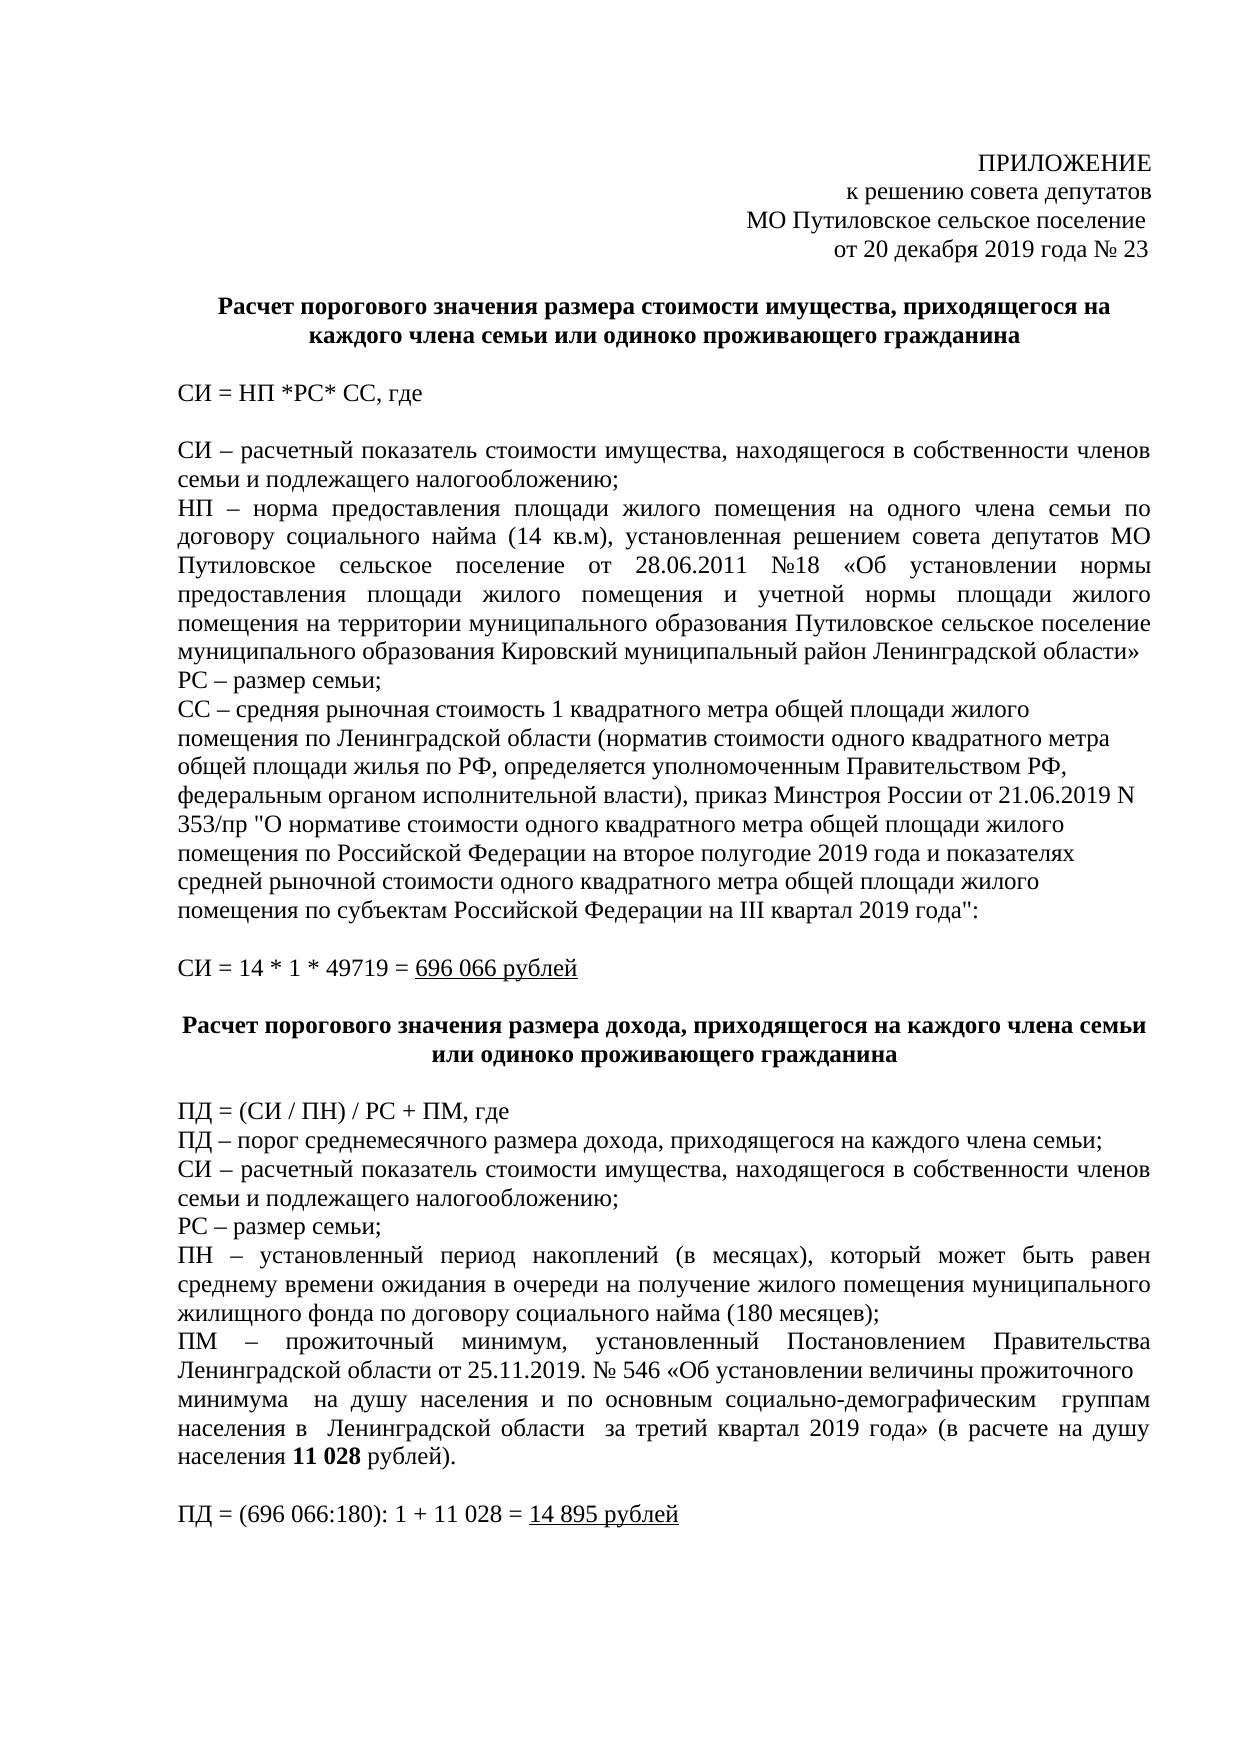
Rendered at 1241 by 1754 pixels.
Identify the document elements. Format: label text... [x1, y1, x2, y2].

text минимума на душу населения и по основным социально-демографическим группам населения в Ленинградской области за третий квартал 2019 года» (в расчете на душу населения 11 028 рублей). [177, 1384, 1152, 1470]
text РС – размер семьи; [177, 665, 1152, 694]
text Расчет порогового значения размера стоимости имущества, приходящегося на каждого члена семьи или одиноко проживающего гражданина [177, 291, 1152, 349]
text ПРИЛОЖЕНИЕ [702, 148, 1152, 176]
text СИ = 14 * 1 * 49719 = 696 066 рублей [177, 953, 1152, 981]
text НП – норма предоставления площади жилого помещения на одного члена семьи по договору социального найма (14 кв.м), установленная решением совета депутатов МО Путиловское сельское поселение от 28.06.2011 №18 «Об установлении нормы предоставления площади жилого помещения и учетной нормы площади жилого помещения на территории муниципального образования Путиловское сельское поселение муниципального образования Кировский муниципальный район Ленинградской области» [177, 493, 1152, 665]
text ПМ – прожиточный минимум, установленный Постановлением Правительства Ленинградской области от 25.11.2019. № 546 «Об установлении величины прожиточного [177, 1326, 1152, 1384]
text к решению совета депутатов [777, 176, 1152, 205]
text СИ = НП *РС* СС, где [177, 378, 1152, 406]
text ПД = (696 066:180): 1 + 11 028 = 14 895 рублей [177, 1499, 1152, 1528]
text Расчет порогового значения размера дохода, приходящегося на каждого члена семьи или одиноко проживающего гражданина [177, 1010, 1152, 1068]
text СИ – расчетный показатель стоимости имущества, находящегося в собственности членов семьи и подлежащего налогообложению; [177, 1154, 1152, 1211]
text РС – размер семьи; [177, 1211, 1152, 1240]
text ПН – установленный период накоплений (в месяцах), который может быть равен среднему времени ожидания в очереди на получение жилого помещения муниципального жилищного фонда по договору социального найма (180 месяцев); [177, 1240, 1152, 1326]
text СС – средняя рыночная стоимость 1 квадратного метра общей площади жилого помещения по Ленинградской области (норматив стоимости одного квадратного метра общей площади жилья по РФ, определяется уполномоченным Правительством РФ, федеральным органом исполнительной власти), приказ Минстроя России от 21.06.2019 N 353/пр "О нормативе стоимости одного квадратного метра общей площади жилого помещения по Российской Федерации на второе полугодие 2019 года и показателях средней рыночной стоимости одного квадратного метра общей площади жилого помещения по субъектам Российской Федерации на III квартал 2019 года": [177, 694, 1152, 953]
text от 20 декабря 2019 года № 23 [177, 234, 1152, 263]
text МО Путиловское сельское поселение [177, 205, 1152, 234]
text ПД = (СИ / ПН) / РС + ПМ, где [177, 1096, 1152, 1125]
text ПД – порог среднемесячного размера дохода, приходящегося на каждого члена семьи; [177, 1125, 1152, 1154]
text СИ – расчетный показатель стоимости имущества, находящегося в собственности членов семьи и подлежащего налогообложению; [177, 435, 1152, 493]
